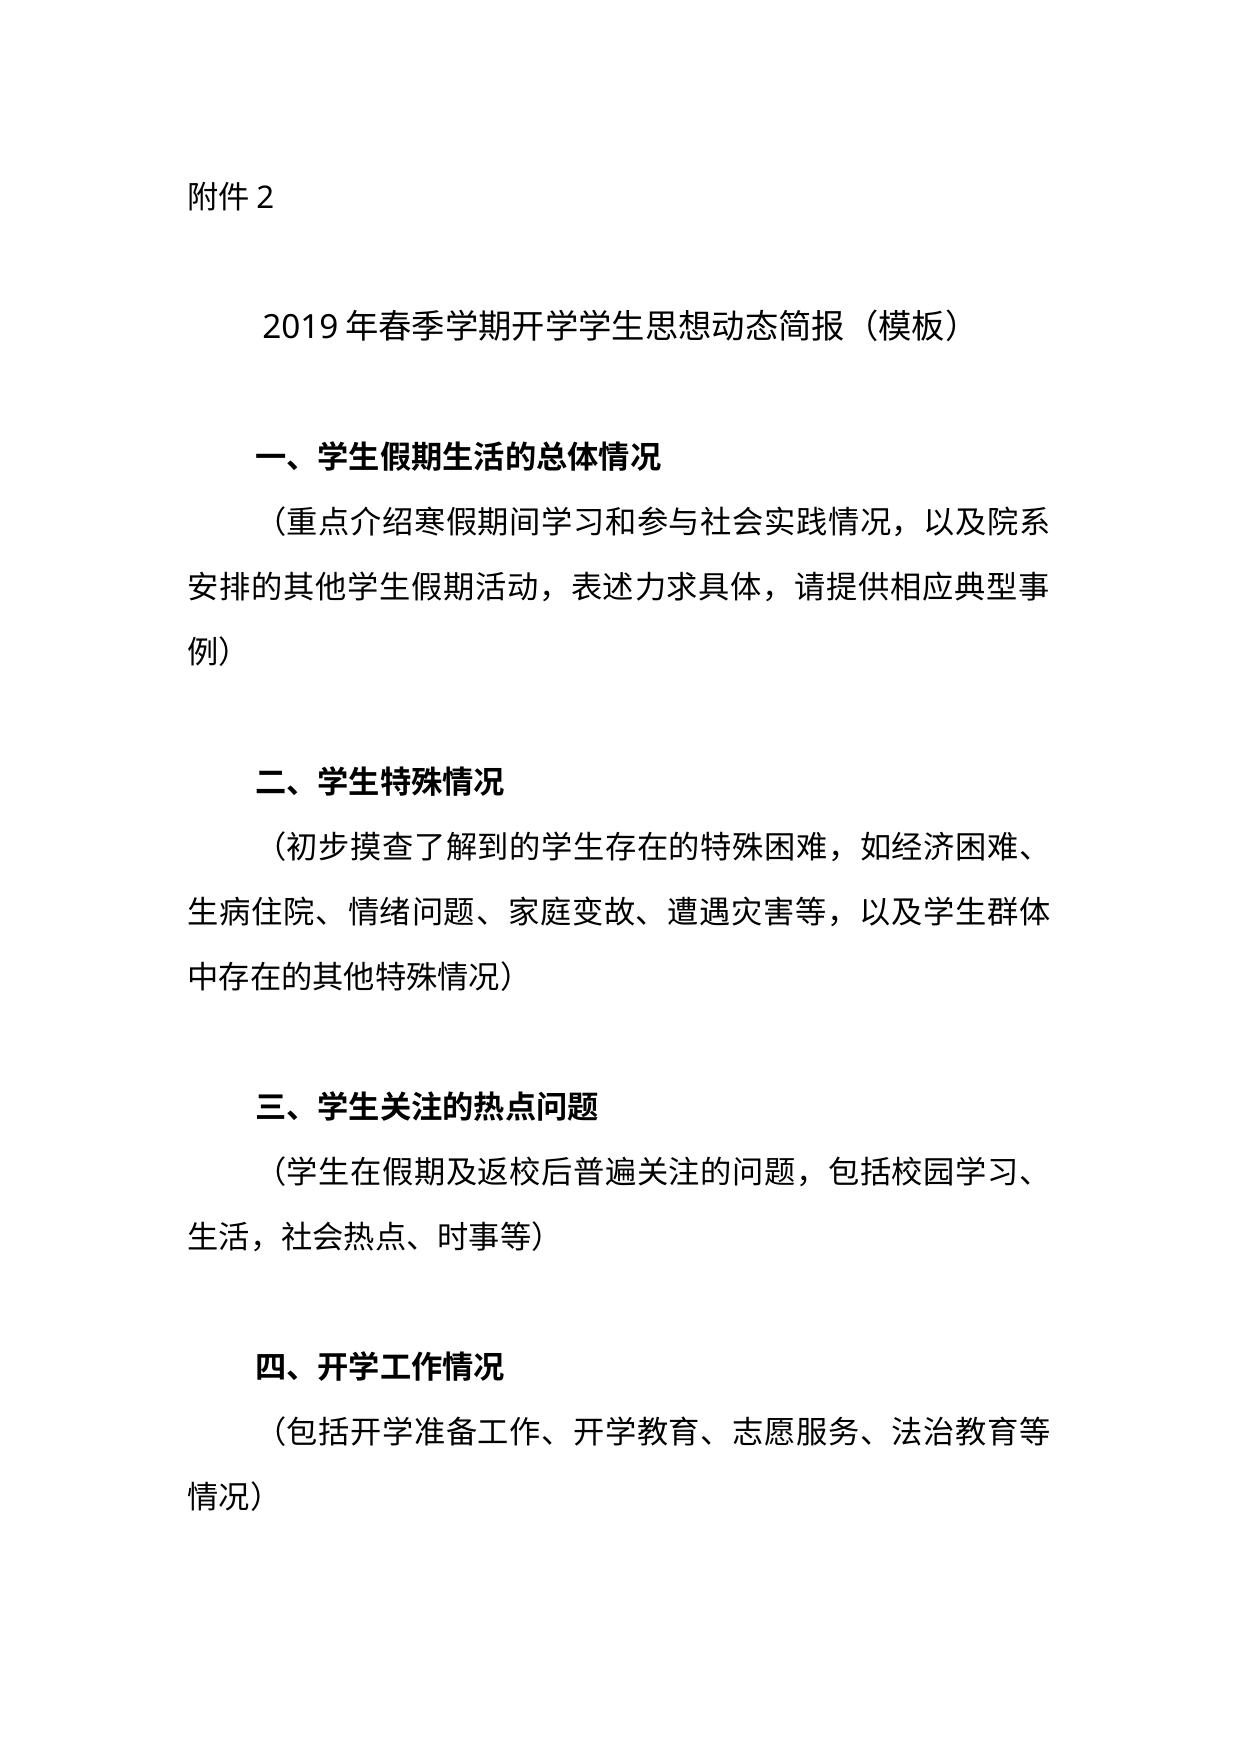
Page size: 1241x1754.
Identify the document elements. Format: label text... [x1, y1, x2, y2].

text （包括开学准备工作、开学教育、志愿服务、法治教育等情况） [187, 1397, 1053, 1527]
text （初步摸查了解到的学生存在的特殊困难，如经济困难、生病住院、情绪问题、家庭变故、遭遇灾害等，以及学生群体中存在的其他特殊情况） [187, 812, 1053, 1007]
text （学生在假期及返校后普遍关注的问题，包括校园学习、生活，社会热点、时事等） [187, 1137, 1053, 1267]
text （重点介绍寒假期间学习和参与社会实践情况，以及院系安排的其他学生假期活动，表述力求具体，请提供相应典型事例） [187, 487, 1053, 682]
text 二、学生特殊情况 [187, 747, 1053, 812]
text 三、学生关注的热点问题 [187, 1072, 1053, 1137]
text 2019年春季学期开学学生思想动态简报（模板） [187, 292, 1053, 357]
text 一、学生假期生活的总体情况 [187, 422, 1053, 487]
text 附件2 [187, 162, 1053, 227]
text 四、开学工作情况 [187, 1332, 1053, 1397]
